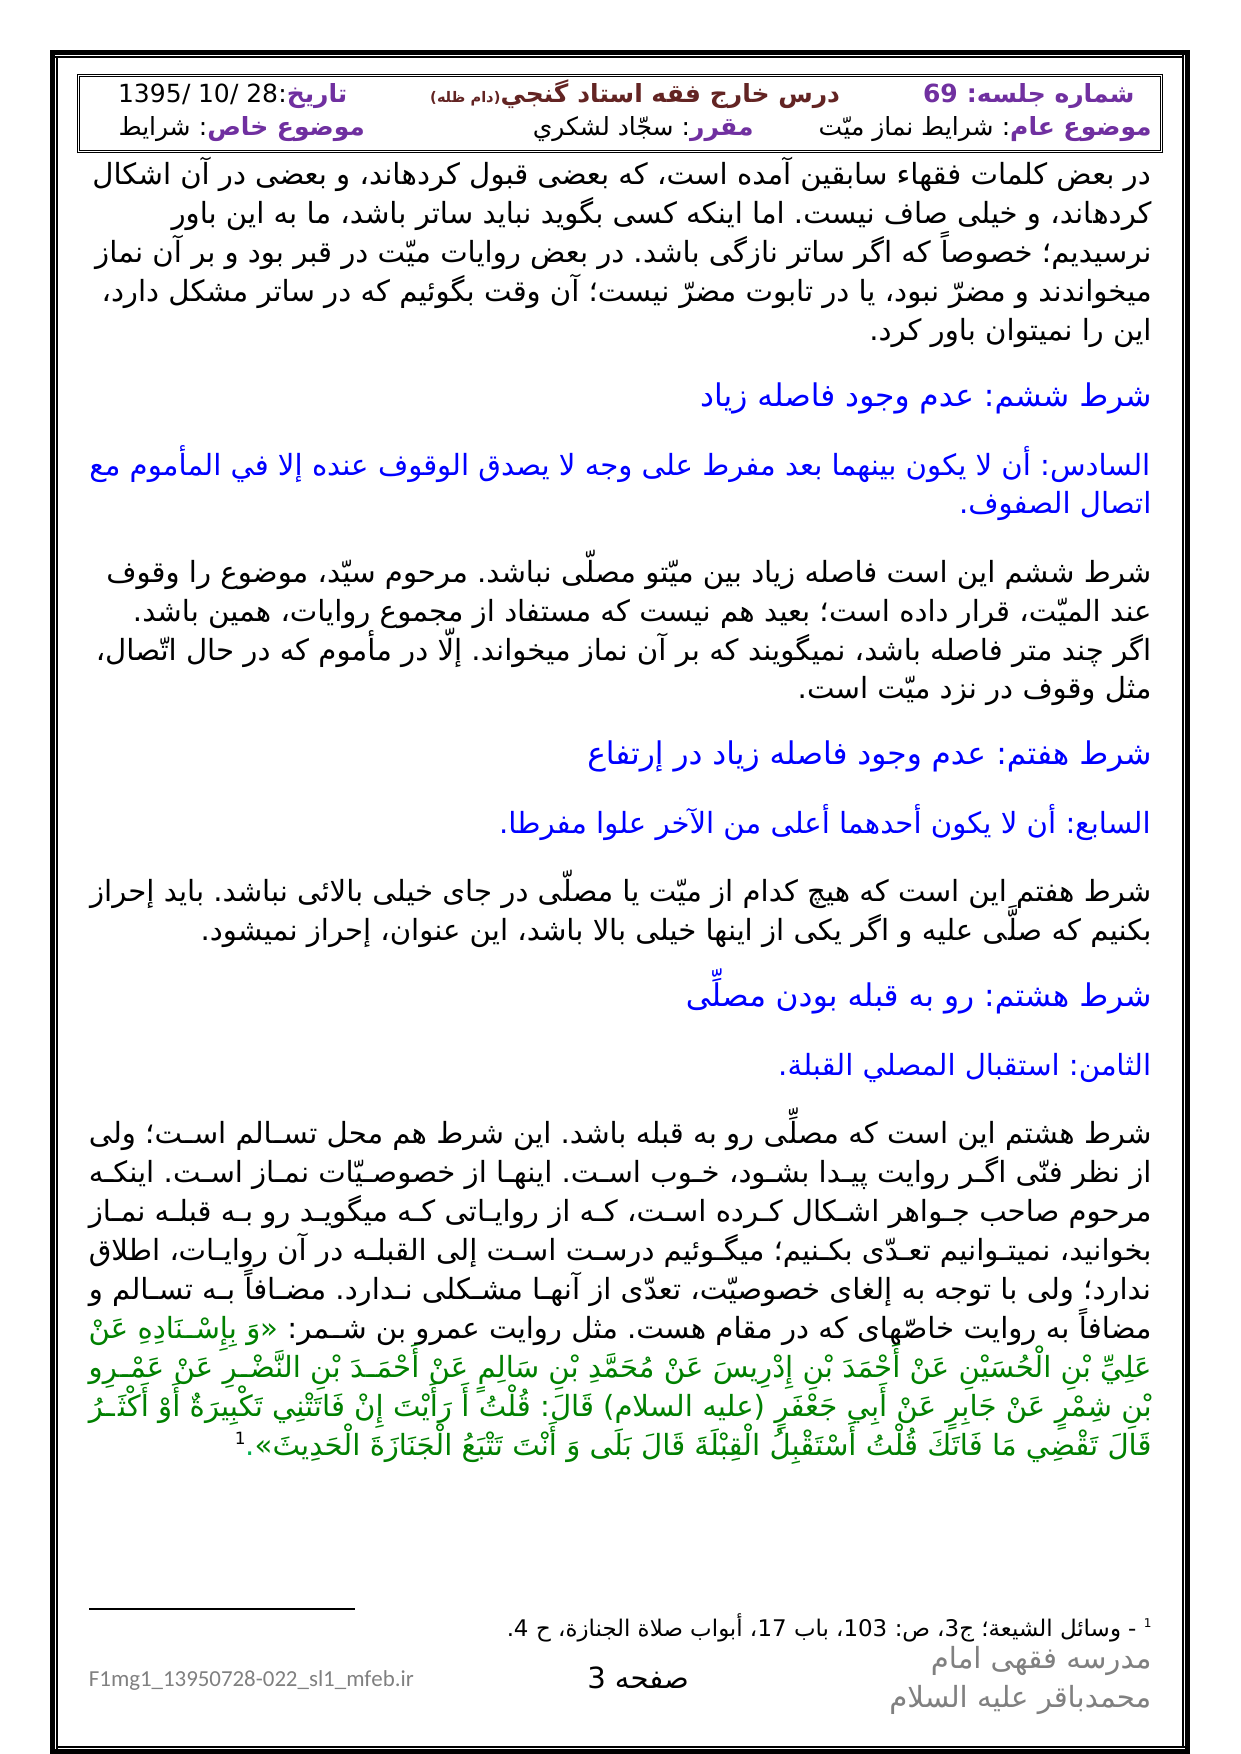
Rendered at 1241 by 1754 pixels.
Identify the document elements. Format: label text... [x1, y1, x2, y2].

text اما در مثل پرده، خیلی صاف نیست که نماز بر میّت صدق نکند؛ بعید نیست در اینجا کسی بگوید صلَّی علیه، صدق میکند. این بحث ستر در معمول کلمات علماء نیامده است؛ فقط در بعض کلمات فقهاء سابقین آمده است، که بعضی قبول کردهاند، و بعضی در آن اشکال کردهاند، و خیلی صاف نیست. اما اینکه کسی بگوید نباید ساتر باشد، ما به این باور نرسیدیم؛ خصوصاً که اگر ساتر نازگی باشد. در بعض روایات میّت در قبر بود و بر آن نماز میخواندند و مضرّ نبود، یا در تابوت مضرّ نیست؛ آن وقت بگوئیم که در ساتر مشکل دارد، این را نمیتوان باور کرد. [89, 157, 1152, 347]
text شرط هفتم این است که هیچ کدام از میّت یا مصلّی در جای خیلی بالائی نباشد. باید إحراز بکنیم که صلَّی علیه و اگر یکی از اینها خیلی بالا باشد، این عنوان، إحراز نمیشود. [89, 875, 1152, 948]
text السابع: أن لا يكون أحدهما أعلى من الآخر علوا مفرطا. [89, 807, 1152, 841]
subtitle شرط هفتم: عدم وجود فاصله زیاد در إرتفاع [89, 736, 1152, 772]
text شرط ششم این است فاصله زیاد بین میّتو مصلّی نباشد. مرحوم سیّد، موضوع را وقوف عند المیّت، قرار داده است؛ بعید هم نیست که مستفاد از مجموع روایات، همین باشد. اگر چند متر فاصله باشد، نمیگویند که بر آن نماز میخواند. إلّا در مأموم که در حال اتّصال، مثل وقوف در نزد میّت است. [89, 555, 1152, 706]
subtitle شرط ششم: عدم وجود فاصله زیاد [89, 377, 1152, 413]
text السادس: أن لا يكون بينهما بعد مفرط على وجه لا يصدق الوقوف عنده إلا في المأموم مع اتصال الصفوف. [89, 448, 1152, 521]
subtitle شرط هشتم: رو به قبله بودن مصلِّی [89, 978, 1152, 1014]
text شرط هشتم این است که مصلِّی رو به قبله باشد. این شرط هم محل تسالم است؛ ولی از نظر فنّی اگر روایت پیدا بشود، خوب است. اینها از خصوصیّات نماز است. اینکه مرحوم صاحب جواهر اشکال کرده است، که از روایاتی که میگوید رو به قبله نماز بخوانید، نمیتوانیم تعدّی بکنیم؛ میگوئیم درست است إلی القبله در آن روایات، اطلاق ندارد؛ ولی با توجه به إلغای خصوصیّت، تعدّی از آنها مشکلی ندارد. مضافاً به تسالم و مضافاً به روایت خاصّهای که در مقام هست. مثل روایت عمرو بن شمر: «وَ بِإِسْنَادِهِ عَنْ عَلِيِّ بْنِ الْحُسَيْنِ عَنْ أَحْمَدَ بْنِ إِدْرِيسَ عَنْ مُحَمَّدِ بْنِ سَالِمٍ عَنْ أَحْمَدَ بْنِ النَّضْرِ عَنْ عَمْرِو بْنِ شِمْرٍ عَنْ جَابِرٍ عَنْ أَبِي جَعْفَرٍ (علیه السلام) قَالَ: قُلْتُ أَ رَأَيْتَ إِنْ فَاتَتْنِي تَكْبِيرَةٌ أَوْ أَكْثَرُ قَالَ تَقْضِي مَا فَاتَكَ قُلْتُ أَسْتَقْبِلُ الْقِبْلَةَ قَالَ بَلَى وَ أَنْتَ تَتْبَعُ الْجَنَازَةَ الْحَدِيثَ». [89, 1117, 1152, 1462]
text الثامن: استقبال المصلي القبلة. [89, 1049, 1152, 1083]
